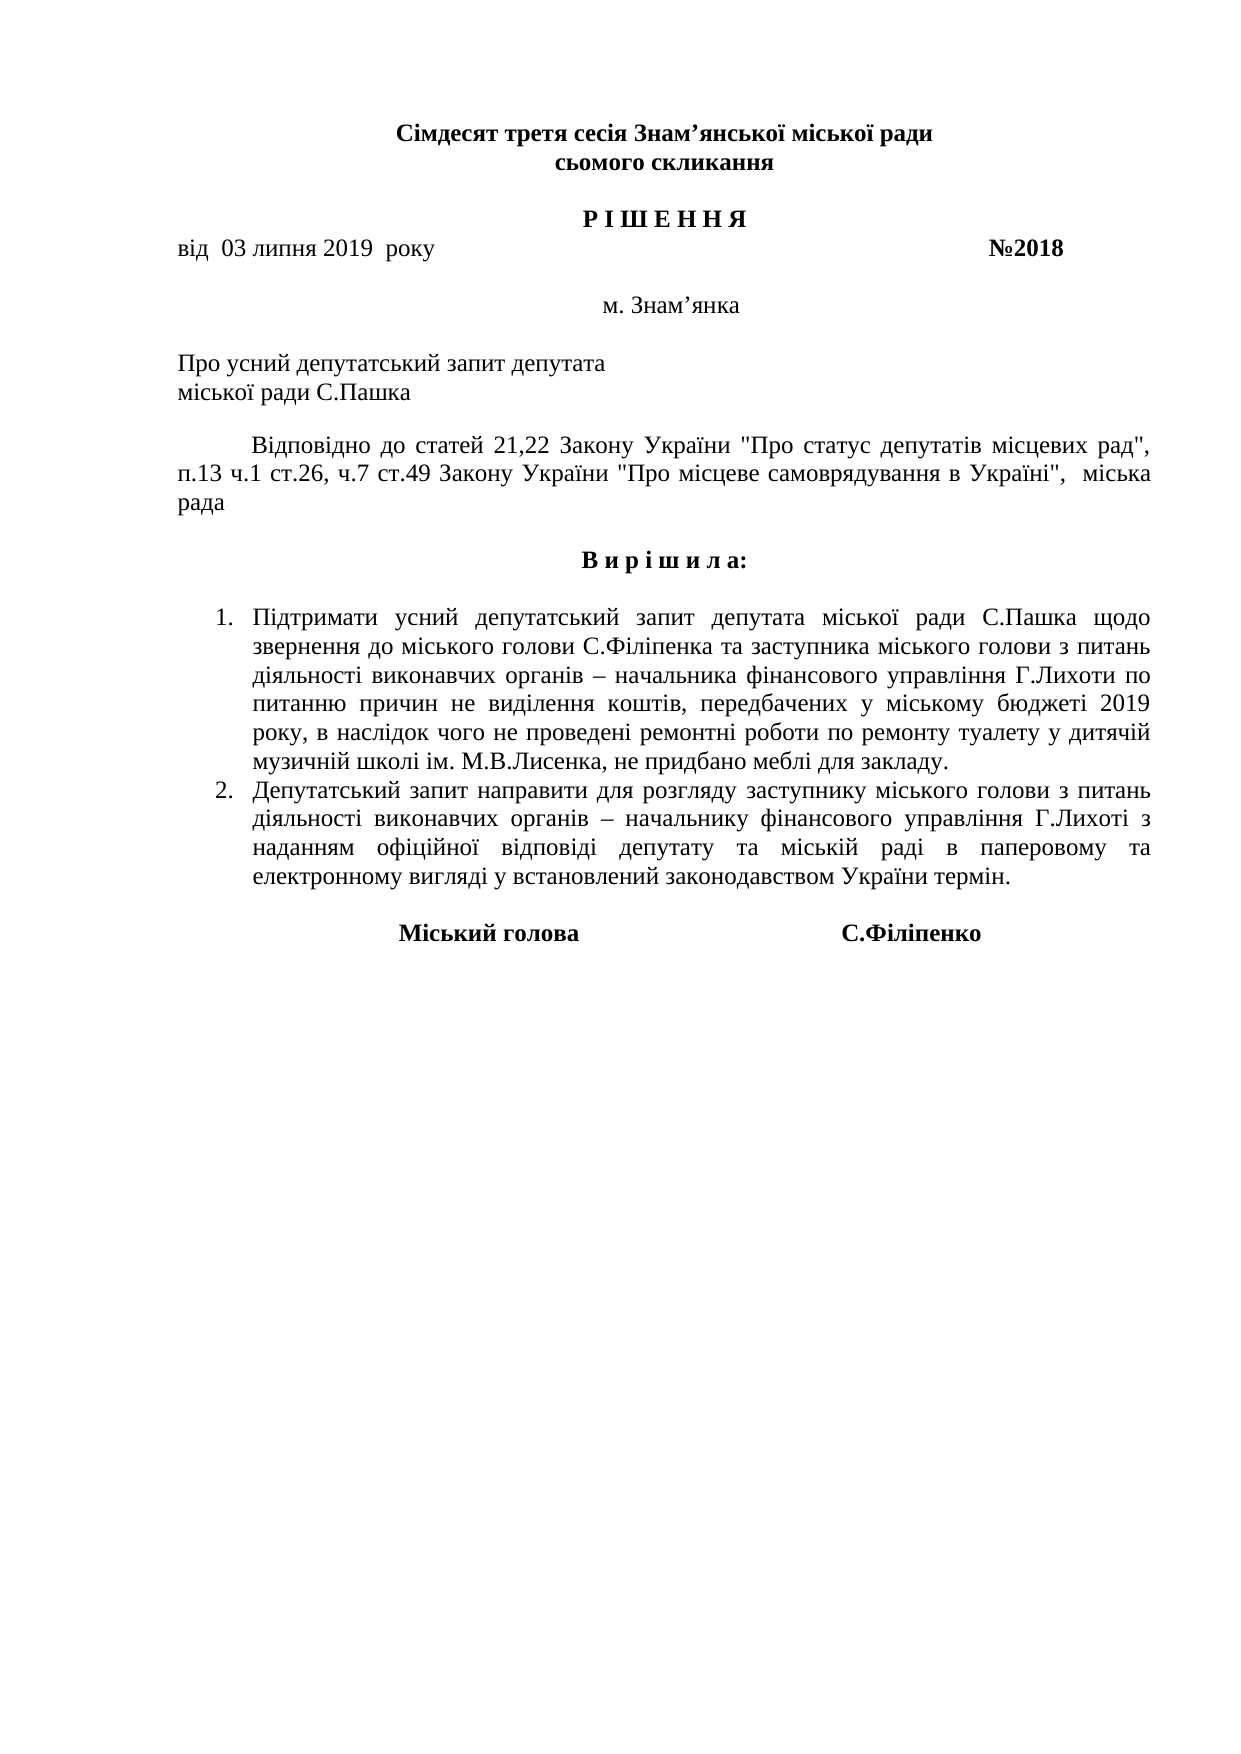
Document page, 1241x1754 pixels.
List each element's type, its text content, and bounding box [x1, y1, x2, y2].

text м. Знам’янка [472, 291, 1152, 319]
text Міський голова С.Філіпенко [325, 918, 1152, 947]
text В и р і ш и л а: [177, 545, 1152, 573]
list Депутатський запит направити для розгляду заступнику міського голови з питань діяльності виконавчих органів – начальнику фінансового управління Г.Лихоті з наданням офіційної відповіді депутату та міській раді в паперовому та електронному вигляді у встановлений законодавством України термін. [215, 775, 1152, 890]
text Про усний депутатський запит депутата [177, 348, 1152, 377]
text Відповідно до статей 21,22 Закону України "Про статус депутатів місцевих рад", п.13 ч.1 ст.26, ч.7 ст.49 Закону України "Про місцеве самоврядування в Україні", міська рада [177, 430, 1152, 516]
list Підтримати усний депутатський запит депутата міської ради С.Пашка щодо звернення до міського голови С.Філіпенка та заступника міського голови з питань діяльності виконавчих органів – начальника фінансового управління Г.Лихоти по питанню причин не виділення коштів, передбачених у міському бюджеті 2019 року, в наслідок чого не проведені ремонтні роботи по ремонту туалету у дитячій музичній школі ім. М.В.Лисенка, не придбано меблі для закладу. [215, 602, 1152, 775]
title Сімдесят третя сесія Знам’янської міської ради [177, 118, 1152, 147]
text Р І Ш Е Н Н Я [177, 204, 1152, 233]
text сьомого скликання [177, 147, 1152, 176]
text від 03 липня 2019 року №2018 [177, 233, 1152, 262]
text міської ради С.Пашка [177, 377, 1152, 406]
